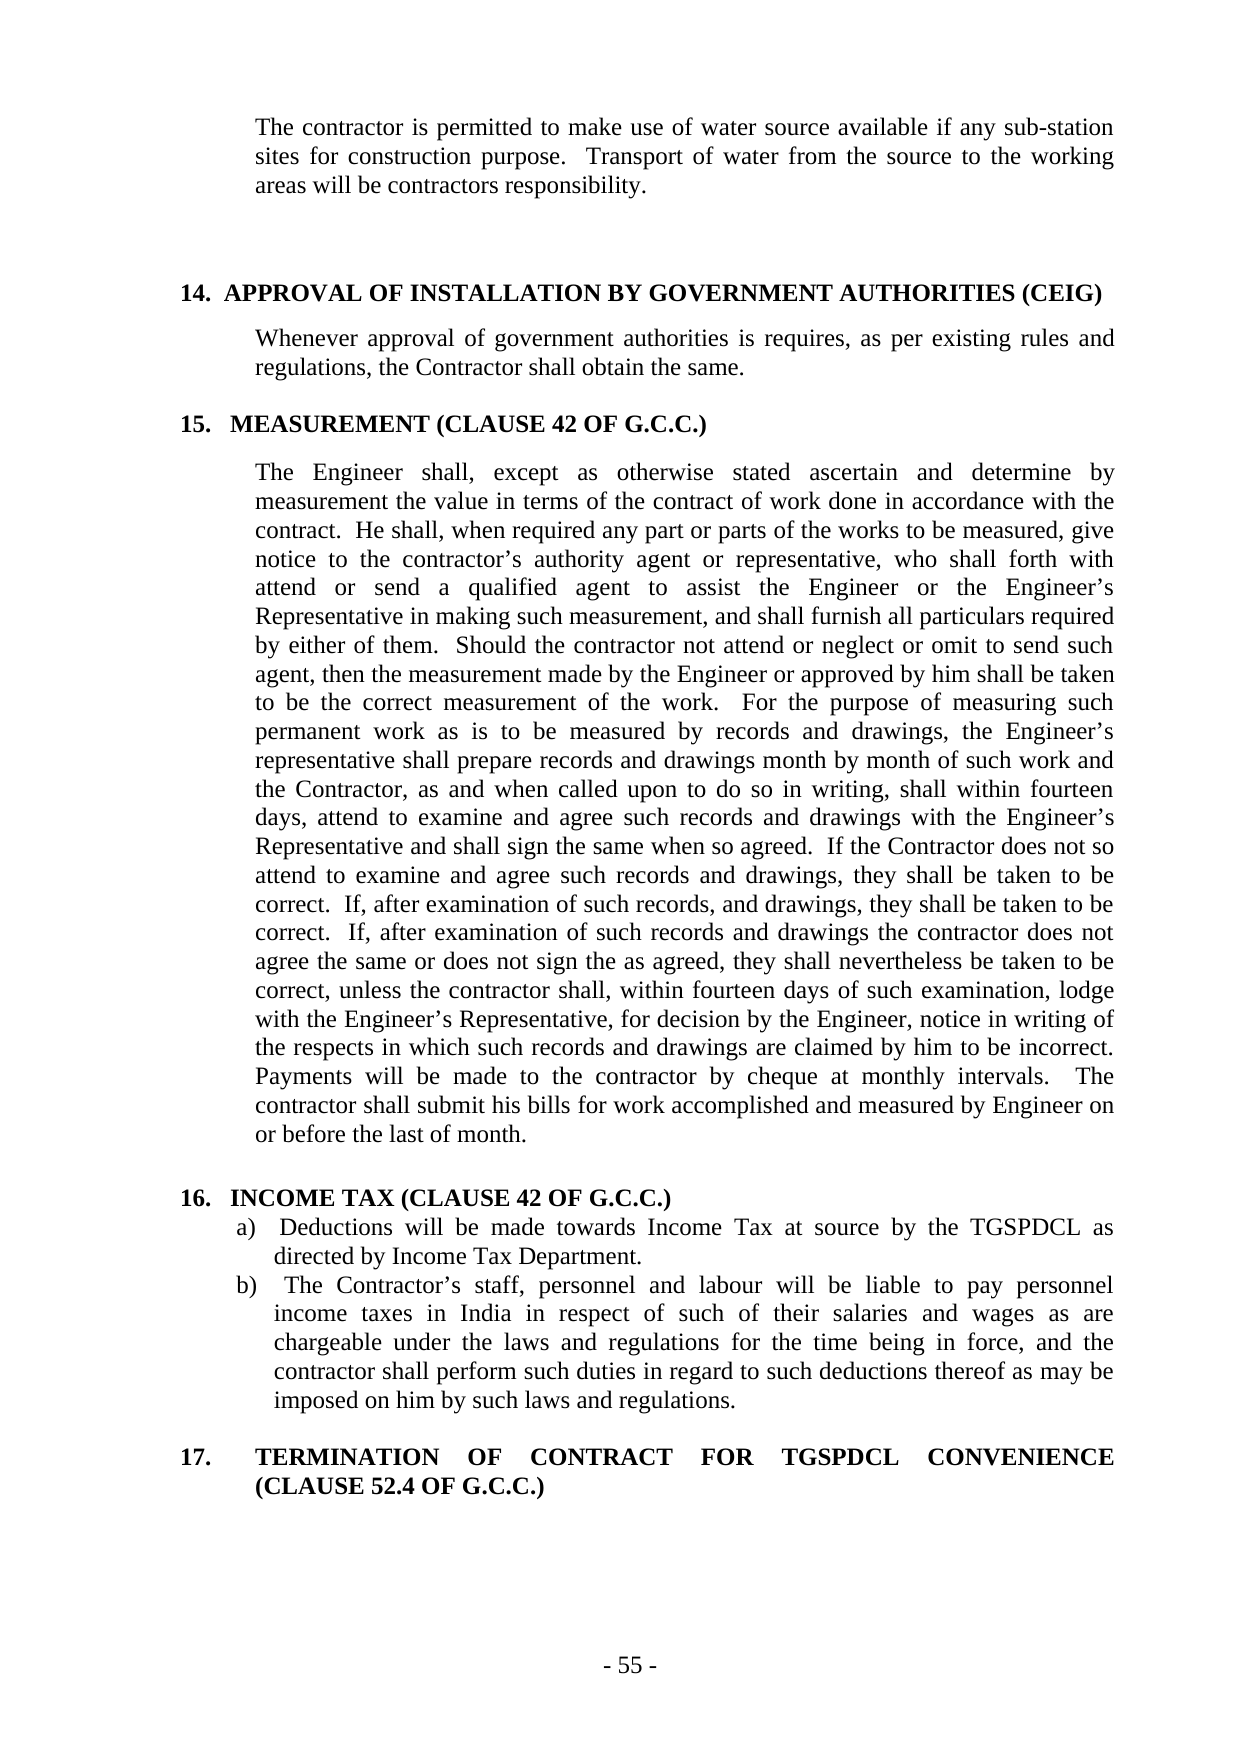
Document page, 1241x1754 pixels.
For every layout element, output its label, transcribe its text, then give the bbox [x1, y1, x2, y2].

text The Engineer shall, except as otherwise stated ascertain and determine by measurement the value in terms of the contract of work done in accordance with the contract. He shall, when required any part or parts of the works to be measured, give notice to the contractor’s authority agent or representative, who shall forth with attend or send a qualified agent to assist the Engineer or the Engineer’s Representative in making such measurement, and shall furnish all particulars required by either of them. Should the contractor not attend or neglect or omit to send such agent, then the measurement made by the Engineer or approved by him shall be taken to be the correct measurement of the work. For the purpose of measuring such permanent work as is to be measured by records and drawings, the Engineer’s representative shall prepare records and drawings month by month of such work and the Contractor, as and when called upon to do so in writing, shall within fourteen days, attend to examine and agree such records and drawings with the Engineer’s Representative and shall sign the same when so agreed. If the Contractor does not so attend to examine and agree such records and drawings, they shall be taken to be correct. If, after examination of such records, and drawings, they shall be taken to be correct. If, after examination of such records and drawings the contractor does not agree the same or does not sign the as agreed, they shall nevertheless be taken to be correct, unless the contractor shall, within fourteen days of such examination, lodge with the Engineer’s Representative, for decision by the Engineer, notice in writing of the respects in which such records and drawings are claimed by him to be incorrect. Payments will be made to the contractor by cheque at monthly intervals. The contractor shall submit his bills for work accomplished and measured by Engineer on or before the last of month. [255, 457, 1115, 1147]
text 16. INCOME TAX (CLAUSE 42 OF G.C.C.) [180, 1183, 1115, 1212]
text 14. APPROVAL OF INSTALLATION BY GOVERNMENT AUTHORITIES (CEIG) [180, 278, 1115, 307]
text a) Deductions will be made towards Income Tax at source by the TGSPDCL as directed by Income Tax Department. [236, 1212, 1115, 1270]
text b) The Contractor’s staff, personnel and labour will be liable to pay personnel income taxes in India in respect of such of their salaries and wages as are chargeable under the laws and regulations for the time being in force, and the contractor shall perform such duties in regard to such deductions thereof as may be imposed on him by such laws and regulations. [236, 1270, 1115, 1413]
text 17. TERMINATION OF CONTRACT FOR TGSPDCL CONVENIENCE (CLAUSE 52.4 OF G.C.C.) [180, 1442, 1115, 1500]
text 15. MEASUREMENT (CLAUSE 42 OF G.C.C.) [180, 409, 1115, 438]
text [255, 112, 1115, 199]
text Whenever approval of government authorities is requires, as per existing rules and regulations, the Contractor shall obtain the same. [255, 323, 1115, 381]
